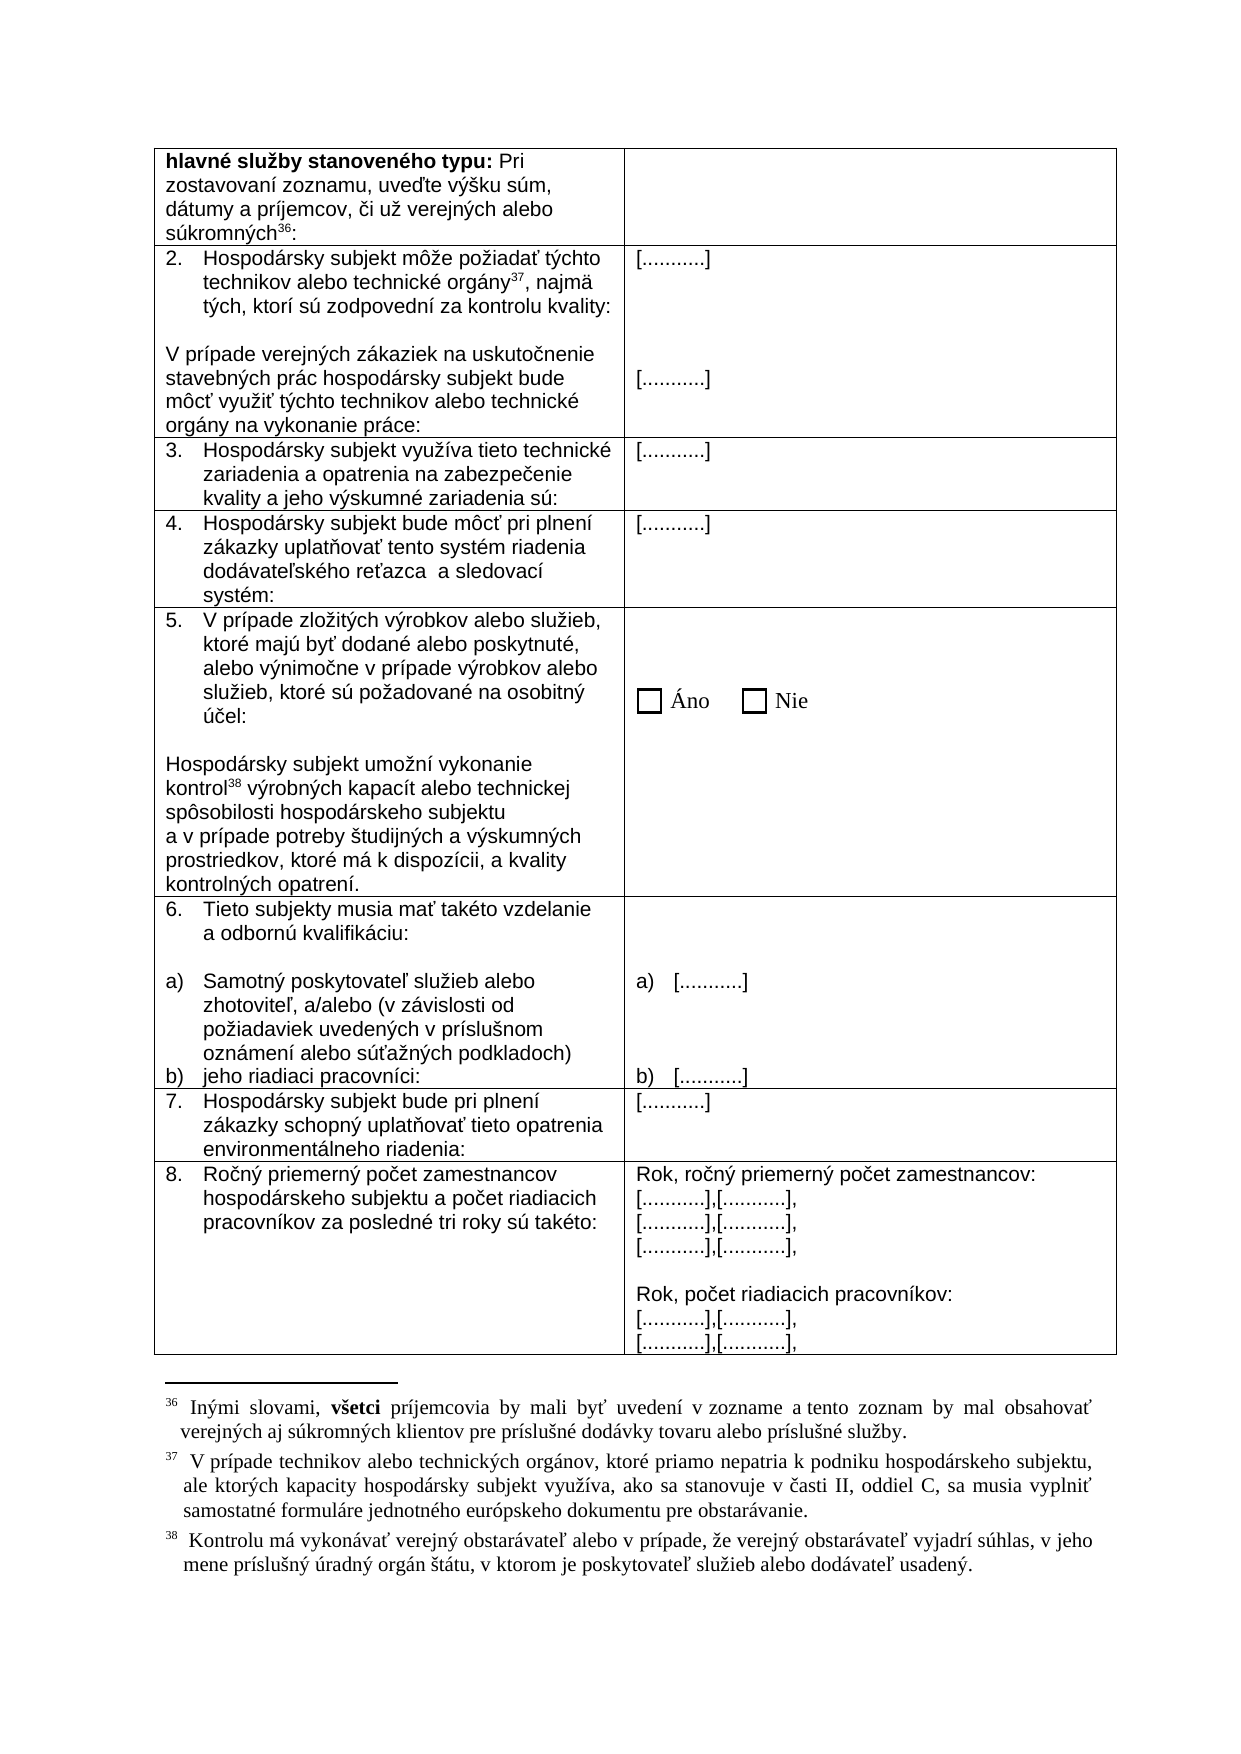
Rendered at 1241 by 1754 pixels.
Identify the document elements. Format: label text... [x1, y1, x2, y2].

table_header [155, 149, 624, 244]
table_cell Hospodársky subjekt môže požiadať týchto technikov alebo technické orgány, najmä tých, ktorí sú zodpovední za kontrolu kvality: V prípade verejných zákaziek na uskutočnenie stavebných prác hospodársky subjekt bude môcť využiť týchto technikov alebo technické orgány na vykonanie práce: [155, 246, 624, 437]
table_cell Hospodársky subjekt bude pri plnení zákazky schopný uplatňovať tieto opatrenia environmentálneho riadenia: [155, 1089, 624, 1161]
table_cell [625, 1162, 1116, 1354]
table_cell [...........] [...........] [625, 246, 1116, 437]
table_cell [...........] [625, 1089, 1116, 1161]
table_cell [...........] [625, 511, 1116, 607]
table_cell Hospodársky subjekt bude môcť pri plnení zákazky uplatňovať tento systém riadenia dodávateľského reťazca a sledovací systém: [155, 511, 624, 607]
table_cell [625, 608, 1116, 896]
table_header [625, 149, 1116, 244]
table_cell Hospodársky subjekt využíva tieto technické zariadenia a opatrenia na zabezpečenie kvality a jeho výskumné zariadenia sú: [155, 438, 624, 510]
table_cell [155, 1162, 624, 1354]
table_cell [...........] [625, 438, 1116, 510]
table_cell Tieto subjekty musia mať takéto vzdelanie a odbornú kvalifikáciu: Samotný poskytovateľ služieb alebo zhotoviteľ, a/alebo (v závislosti od požiadaviek uvedených v príslušnom oznámení alebo súťažných podkladoch) jeho riadiaci pracovníci: [155, 897, 624, 1088]
table_cell V prípade zložitých výrobkov alebo služieb, ktoré majú byť dodané alebo poskytnuté, alebo výnimočne v prípade výrobkov alebo služieb, ktoré sú požadované na osobitný účel: Hospodársky subjekt umožní vykonanie kontrol výrobných kapacít alebo technickej spôsobilosti hospodárskeho subjektu a v prípade potreby študijných a výskumných prostriedkov, ktoré má k dispozícii, a kvality kontrolných opatrení. [155, 608, 624, 896]
table_cell [...........] [...........] [625, 897, 1116, 1088]
